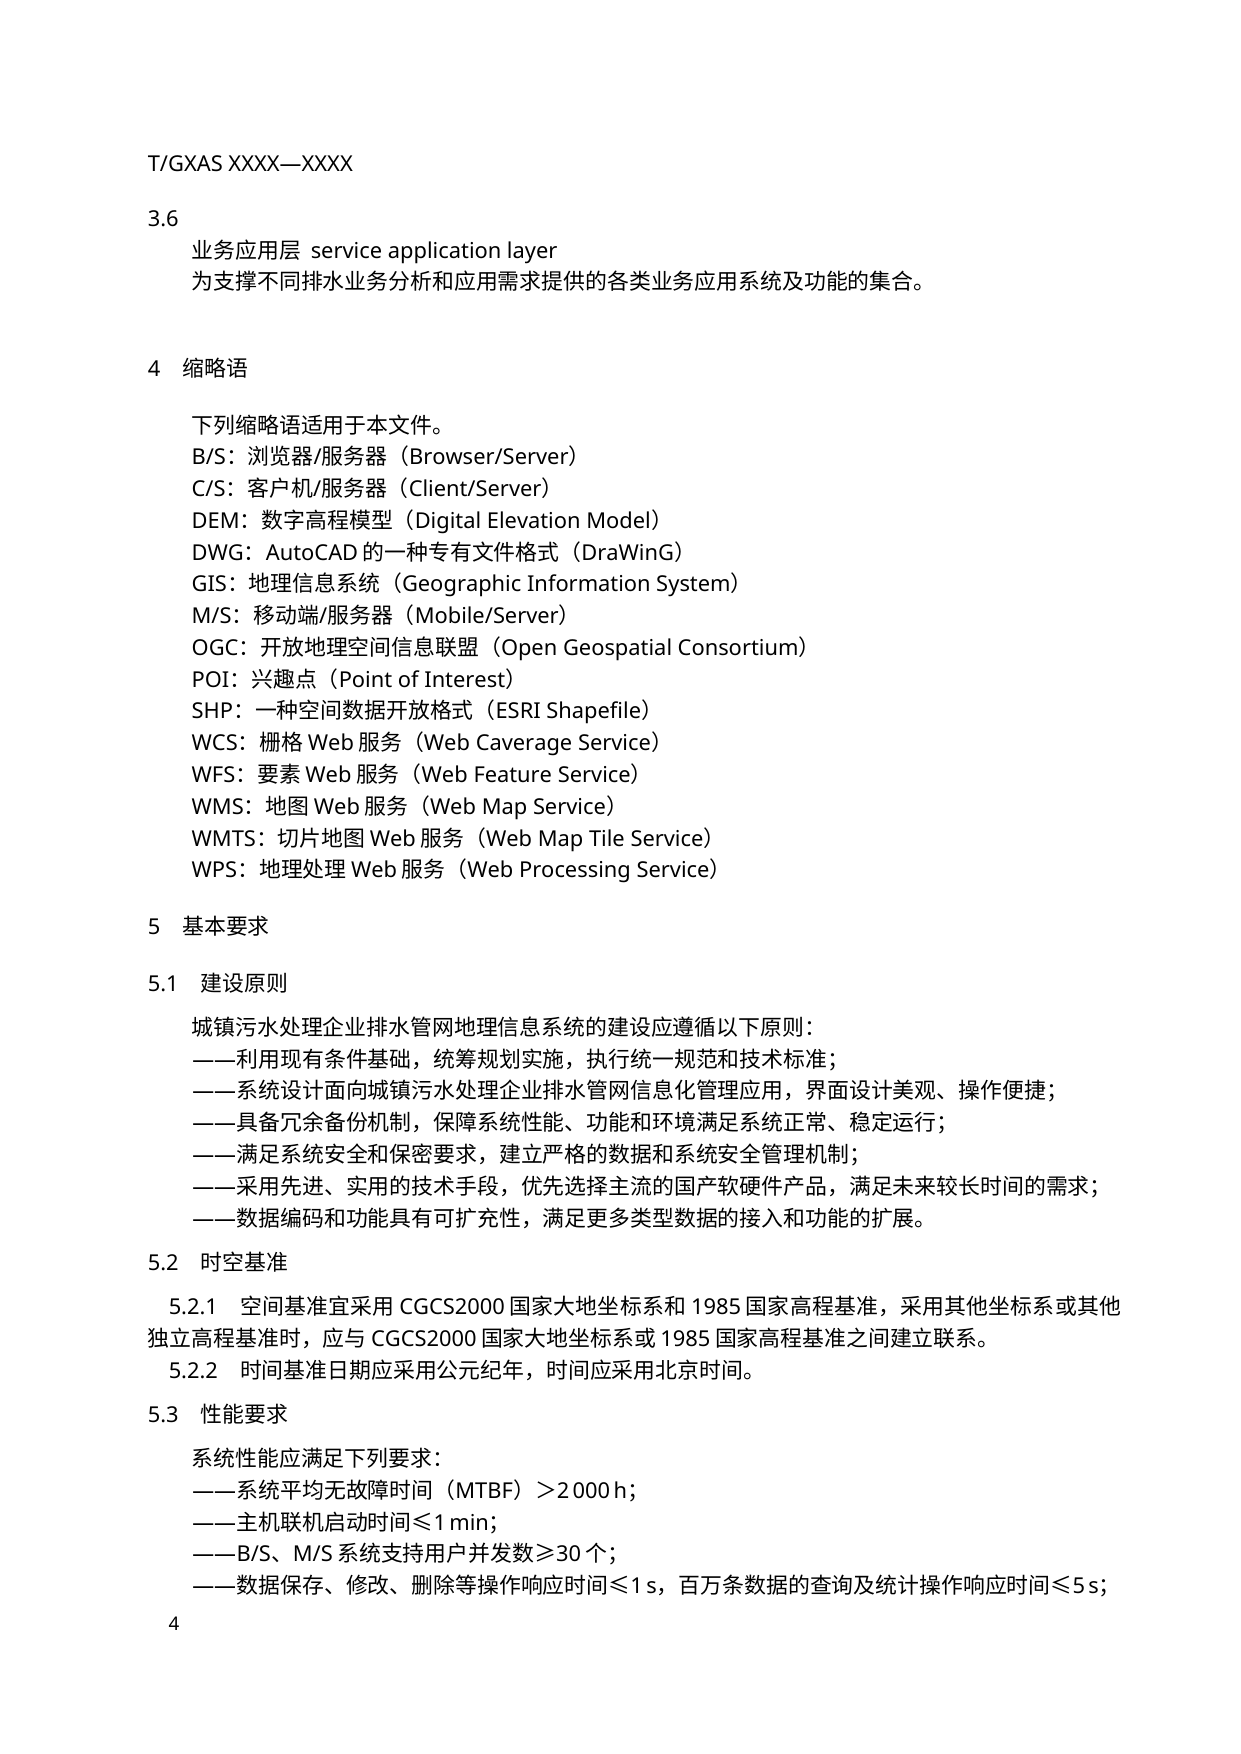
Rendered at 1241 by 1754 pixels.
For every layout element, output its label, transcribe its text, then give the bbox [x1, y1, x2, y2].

text WMTS：切片地图Web服务（Web Map Tile Service） [148, 821, 1122, 852]
text 系统性能应满足下列要求： [148, 1441, 1122, 1473]
text 时间基准日期应采用公元纪年，时间应采用北京时间。 [148, 1353, 1122, 1384]
text 具备冗余备份机制，保障系统性能、功能和环境满足系统正常、稳定运行； [192, 1105, 1122, 1137]
text 缩略语 [148, 351, 1122, 383]
text WMS：地图Web服务（Web Map Service） [148, 789, 1122, 821]
text WFS：要素Web服务（Web Feature Service） [148, 757, 1122, 789]
text 系统设计面向城镇污水处理企业排水管网信息化管理应用，界面设计美观、操作便捷； [192, 1073, 1122, 1105]
text 建设原则 [148, 966, 1122, 998]
text 时空基准 [148, 1245, 1122, 1277]
text 城镇污水处理企业排水管网地理信息系统的建设应遵循以下原则： [148, 1010, 1122, 1042]
text DEM：数字高程模型（Digital Elevation Model） [148, 503, 1122, 534]
text 采用先进、实用的技术手段，优先选择主流的国产软硬件产品，满足未来较长时间的需求； [192, 1169, 1122, 1201]
text 基本要求 [148, 909, 1122, 941]
text OGC：开放地理空间信息联盟（Open Geospatial Consortium） [148, 630, 1122, 662]
text 空间基准宜采用CGCS2000国家大地坐标系和1985国家高程基准，采用其他坐标系或其他独立高程基准时，应与CGCS2000国家大地坐标系或1985国家高程基准之间建立联系。 [148, 1289, 1122, 1353]
text WPS：地理处理Web服务（Web Processing Service） [148, 852, 1122, 884]
text M/S：移动端/服务器（Mobile/Server） [148, 598, 1122, 630]
text 数据编码和功能具有可扩充性，满足更多类型数据的接入和功能的扩展。 [192, 1201, 1122, 1232]
text 数据保存、修改、删除等操作响应时间≤1 s，百万条数据的查询及统计操作响应时间≤5 s； [192, 1568, 1122, 1600]
text B/S、M/S系统支持用户并发数≥30个； [192, 1536, 1122, 1568]
text SHP：一种空间数据开放格式（ESRI Shapefile） [148, 693, 1122, 725]
text 系统平均无故障时间（MTBF）＞2 000 h； [192, 1473, 1122, 1505]
text GIS：地理信息系统（Geographic Information System） [148, 566, 1122, 598]
text 下列缩略语适用于本文件。 [148, 408, 1122, 439]
text 为支撑不同排水业务分析和应用需求提供的各类业务应用系统及功能的集合。 [148, 264, 1122, 296]
text POI：兴趣点（Point of Interest） [148, 662, 1122, 693]
text 性能要求 [148, 1397, 1122, 1429]
text B/S：浏览器/服务器（Browser/Server） [148, 439, 1122, 471]
text WCS：栅格Web服务（Web Caverage Service） [148, 725, 1122, 757]
text 满足系统安全和保密要求，建立严格的数据和系统安全管理机制； [192, 1137, 1122, 1169]
text C/S：客户机/服务器（Client/Server） [148, 471, 1122, 503]
text 利用现有条件基础，统筹规划实施，执行统一规范和技术标准； [192, 1042, 1122, 1073]
text 主机联机启动时间≤1 min； [192, 1505, 1122, 1536]
text DWG：AutoCAD的一种专有文件格式（DraWinG） [148, 534, 1122, 566]
text 业务应用层 service application layer [148, 201, 1122, 264]
